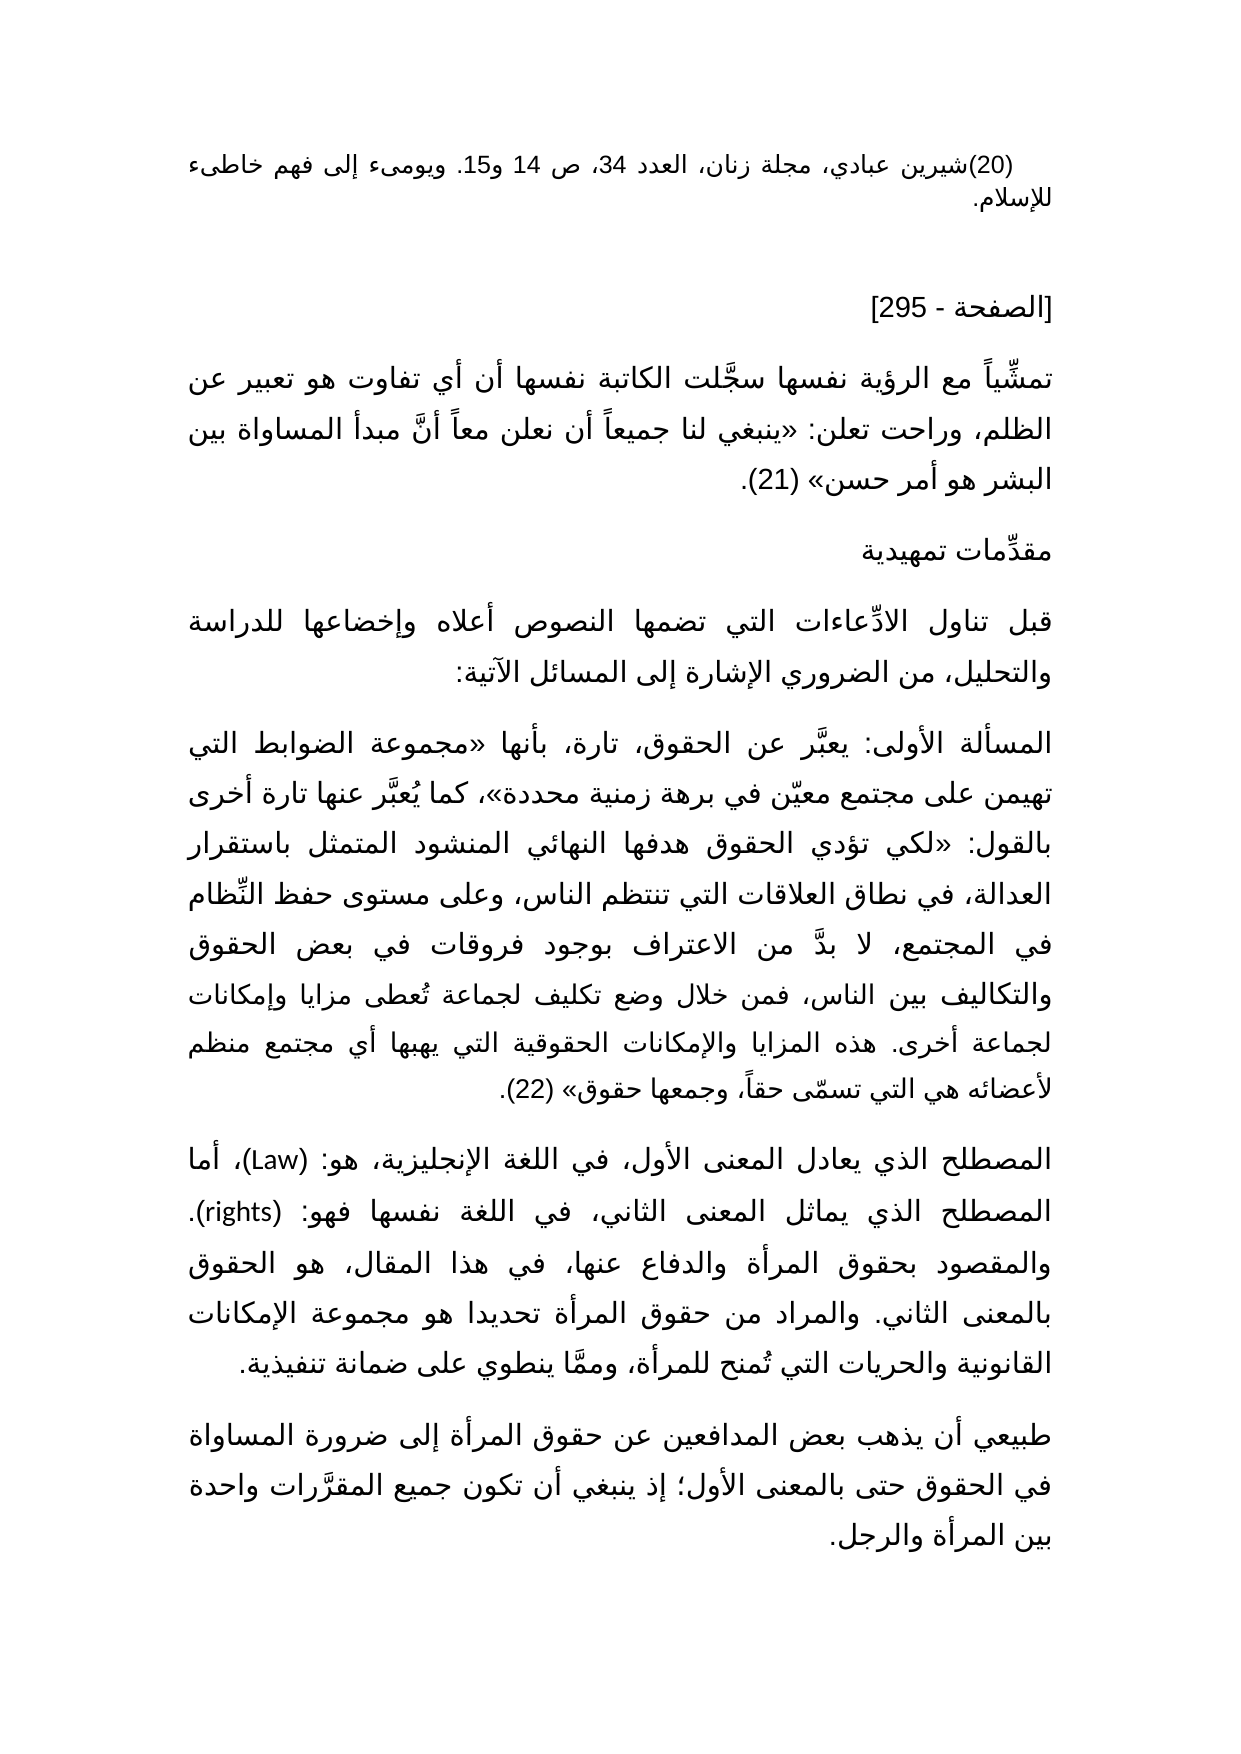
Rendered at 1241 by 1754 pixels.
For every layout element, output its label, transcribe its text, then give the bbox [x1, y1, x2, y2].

text تمشِّياً مع الرؤية نفسها سجَّلت الكاتبة نفسها أن أي تفاوت هو تعبير عن الظلم، وراحت تعلن: «ينبغي لنا جميعاً أن نعلن معاً أنَّ مبدأ المساواة بين البشر هو أمر حسن» (21). [187, 361, 1053, 496]
text [الصفحة - 295] [187, 290, 1053, 324]
text (20)شيرين عبادي، مجلة زنان، العدد 34، ص 14 و15. ويومىء إلى فهم خاطىء للإسلام. [187, 150, 1053, 212]
text مقدِّمات تمهيدية [187, 533, 1053, 567]
text المصطلح الذي يعادل المعنى الأول، في اللغة الإنجليزية، هو: (Law)، أما المصطلح الذي يماثل المعنى الثاني، في اللغة نفسها فهو: (rights). والمقصود بحقوق المرأة والدفاع عنها، في هذا المقال، هو الحقوق بالمعنى الثاني. والمراد من حقوق المرأة تحديدا هو مجموعة الإمكانات القانونية والحريات التي تُمنح للمرأة، وممَّا ينطوي على ضمانة تنفيذية. [187, 1141, 1053, 1380]
text المسألة الأولى: يعبَّر عن الحقوق، تارة، بأنها «مجموعة الضوابط التي تهيمن على مجتمع معيّن في برهة زمنية محددة»، كما يُعبَّر عنها تارة أخرى بالقول: «لكي تؤدي الحقوق هدفها النهائي المنشود المتمثل باستقرار العدالة، في نطاق العلاقات التي تنتظم الناس، وعلى مستوى حفظ النِّظام في المجتمع، لا بدَّ من الاعتراف بوجود فروقات في بعض الحقوق والتكاليف بين الناس، فمن خلال وضع تكليف لجماعة تُعطى مزايا وإمكانات لجماعة أخرى. هذه المزايا والإمكانات الحقوقية التي يهبها أي مجتمع منظم لأعضائه هي التي تسمّى حقاً، وجمعها حقوق» (22). [187, 726, 1053, 1105]
text قبل تناول الادِّعاءات التي تضمها النصوص أعلاه وإخضاعها للدراسة والتحليل، من الضروري الإشارة إلى المسائل الآتية: [187, 604, 1053, 688]
text طبيعي أن يذهب بعض المدافعين عن حقوق المرأة إلى ضرورة المساواة في الحقوق حتى بالمعنى الأول؛ إذ ينبغي أن تكون جميع المقرَّرات واحدة بين المرأة والرجل. [187, 1418, 1053, 1552]
